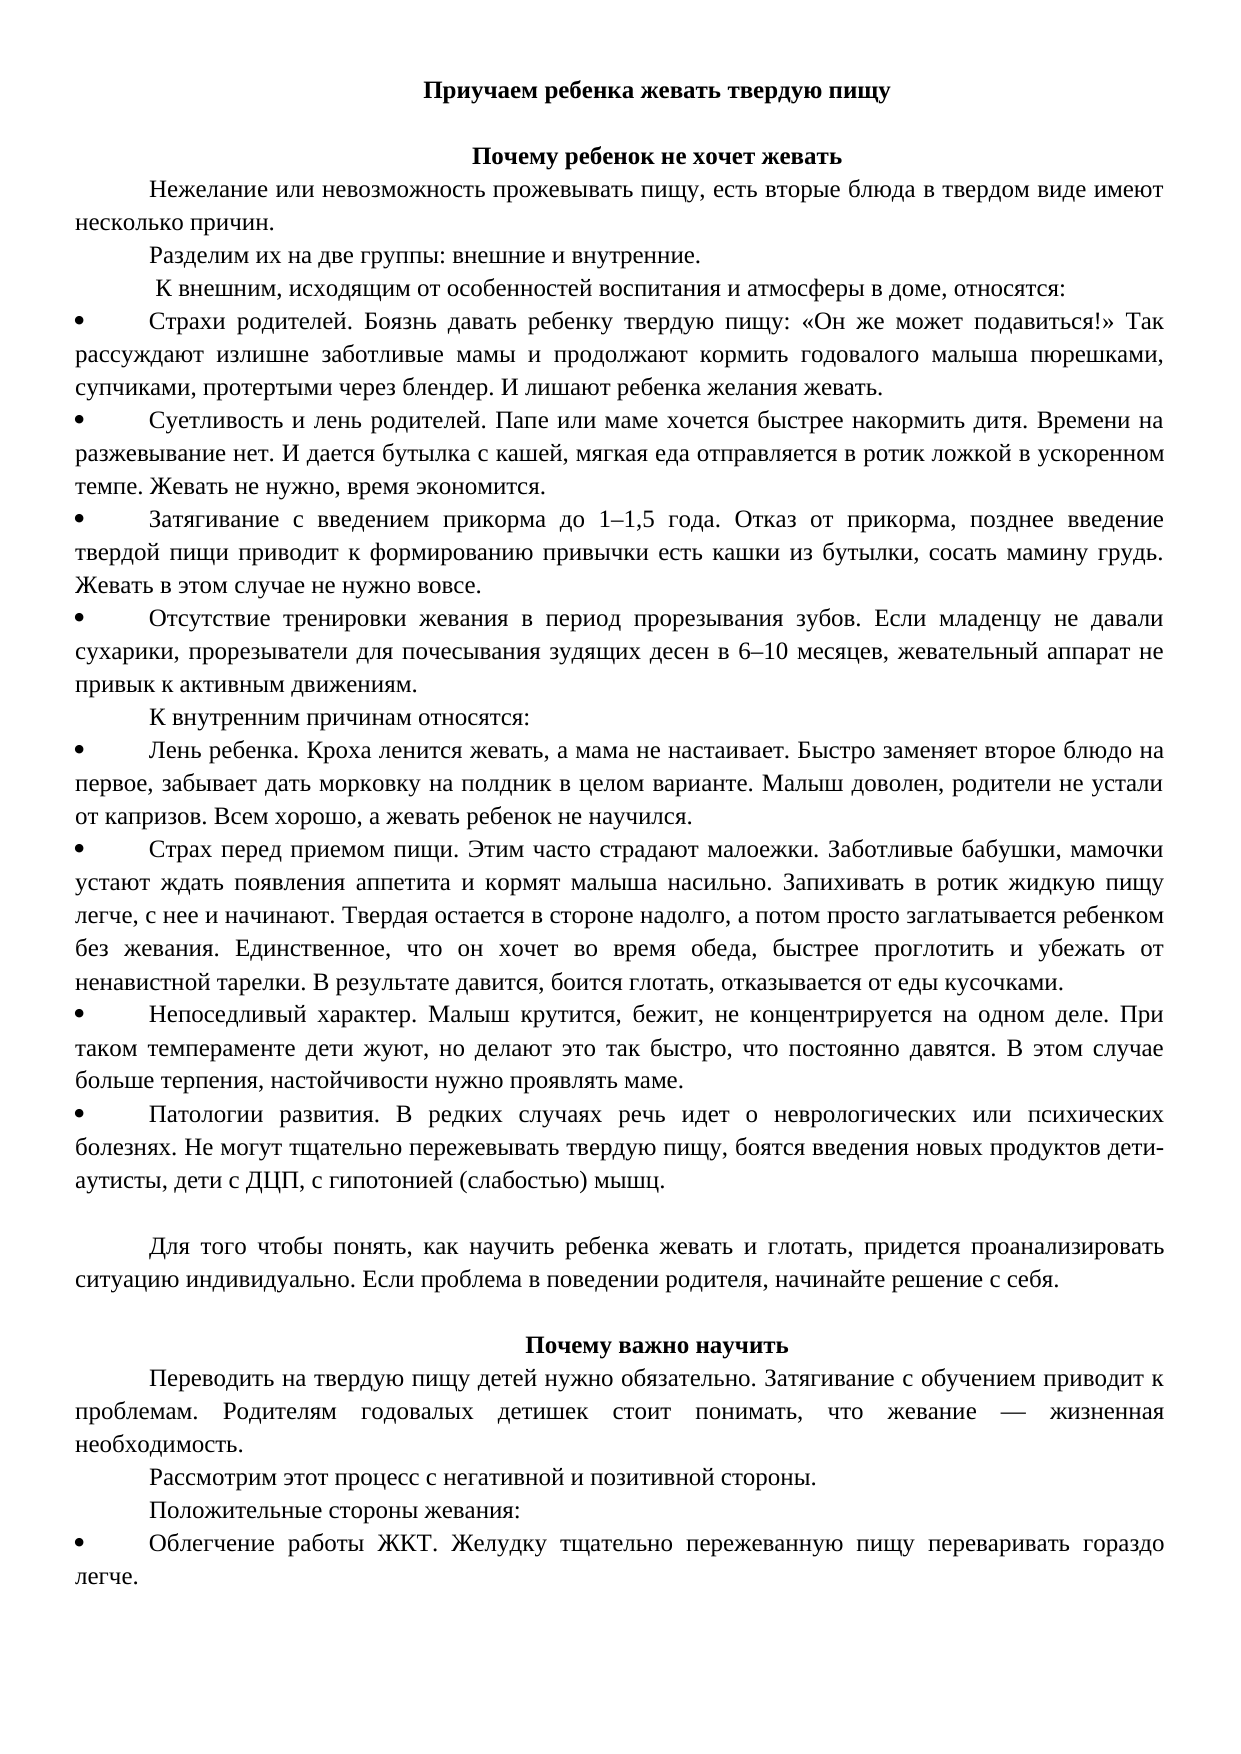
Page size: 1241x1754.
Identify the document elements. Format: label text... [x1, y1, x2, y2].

text Приучаем ребенка жевать твердую пищу [75, 75, 1165, 104]
list Суетливость и лень родителей. Папе или маме хочется быстрее накормить дитя. Времени на разжевывание нет. И дается бутылка с кашей, мягкая еда отправляется в ротик ложкой в ускоренном темпе. Жевать не нужно, время экономится. [75, 405, 1165, 500]
text Для того чтобы понять, как научить ребенка жевать и глотать, придется проанализировать ситуацию индивидуально. Если проблема в поведении родителя, начинайте решение с себя. [75, 1231, 1165, 1292]
list Непоседливый характер. Малыш крутится, бежит, не концентрируется на одном деле. При таком темпераменте дети жуют, но делают это так быстро, что постоянно давятся. В этом случае больше терпения, настойчивости нужно проявлять маме. [75, 999, 1165, 1094]
text К внутренним причинам относятся: [75, 702, 1165, 731]
text Рассмотрим этот процесс с негативной и позитивной стороны. [75, 1462, 1165, 1491]
list Лень ребенка. Кроха ленится жевать, а мама не настаивает. Быстро заменяет второе блюдо на первое, забывает дать морковку на полдник в целом варианте. Малыш доволен, родители не устали от капризов. Всем хорошо, а жевать ребенок не научился. [75, 735, 1165, 830]
text Нежелание или невозможность прожевывать пищу, есть вторые блюда в твердом виде имеют несколько причин. [75, 174, 1165, 236]
text Положительные стороны жевания: [75, 1495, 1165, 1524]
list Затягивание с введением прикорма до 1–1,5 года. Отказ от прикорма, позднее введение твердой пищи приводит к формированию привычки есть кашки из бутылки, сосать мамину грудь. Жевать в этом случае не нужно вовсе. [75, 504, 1165, 599]
list Страх перед приемом пищи. Этим часто страдают малоежки. Заботливые бабушки, мамочки устают ждать появления аппетита и кормят малыша насильно. Запихивать в ротик жидкую пищу легче, с нее и начинают. Твердая остается в стороне надолго, а потом просто заглатывается ребенком без жевания. Единственное, что он хочет во время обеда, быстрее проглотить и убежать от ненавистной тарелки. В результате давится, боится глотать, отказывается от еды кусочками. [75, 834, 1165, 995]
list Отсутствие тренировки жевания в период прорезывания зубов. Если младенцу не давали сухарики, прорезыватели для почесывания зудящих десен в 6–10 месяцев, жевательный аппарат не привык к активным движениям. [75, 603, 1165, 698]
text Переводить на твердую пищу детей нужно обязательно. Затягивание с обучением приводит к проблемам. Родителям годовалых детишек стоит понимать, что жевание — жизненная необходимость. [75, 1363, 1165, 1458]
list Страхи родителей. Боязнь давать ребенку твердую пищу: «Он же может подавиться!» Так рассуждают излишне заботливые мамы и продолжают кормить годовалого малыша пюрешками, супчиками, протертыми через блендер. И лишают ребенка желания жевать. [75, 306, 1165, 401]
text Разделим их на две группы: внешние и внутренние. [75, 240, 1165, 269]
list Патологии развития. В редких случаях речь идет о неврологических или психических болезнях. Не могут тщательно пережевывать твердую пищу, боятся введения новых продуктов дети-аутисты, дети с ДЦП, с гипотонией (слабостью) мышц. [75, 1099, 1165, 1193]
text Почему важно научить [75, 1330, 1165, 1358]
text К внешним, исходящим от особенностей воспитания и атмосферы в доме, относятся: [75, 273, 1165, 302]
text Почему ребенок не хочет жевать [75, 141, 1165, 170]
list Облегчение работы ЖКТ. Желудку тщательно пережеванную пищу переваривать гораздо легче. [75, 1528, 1165, 1590]
